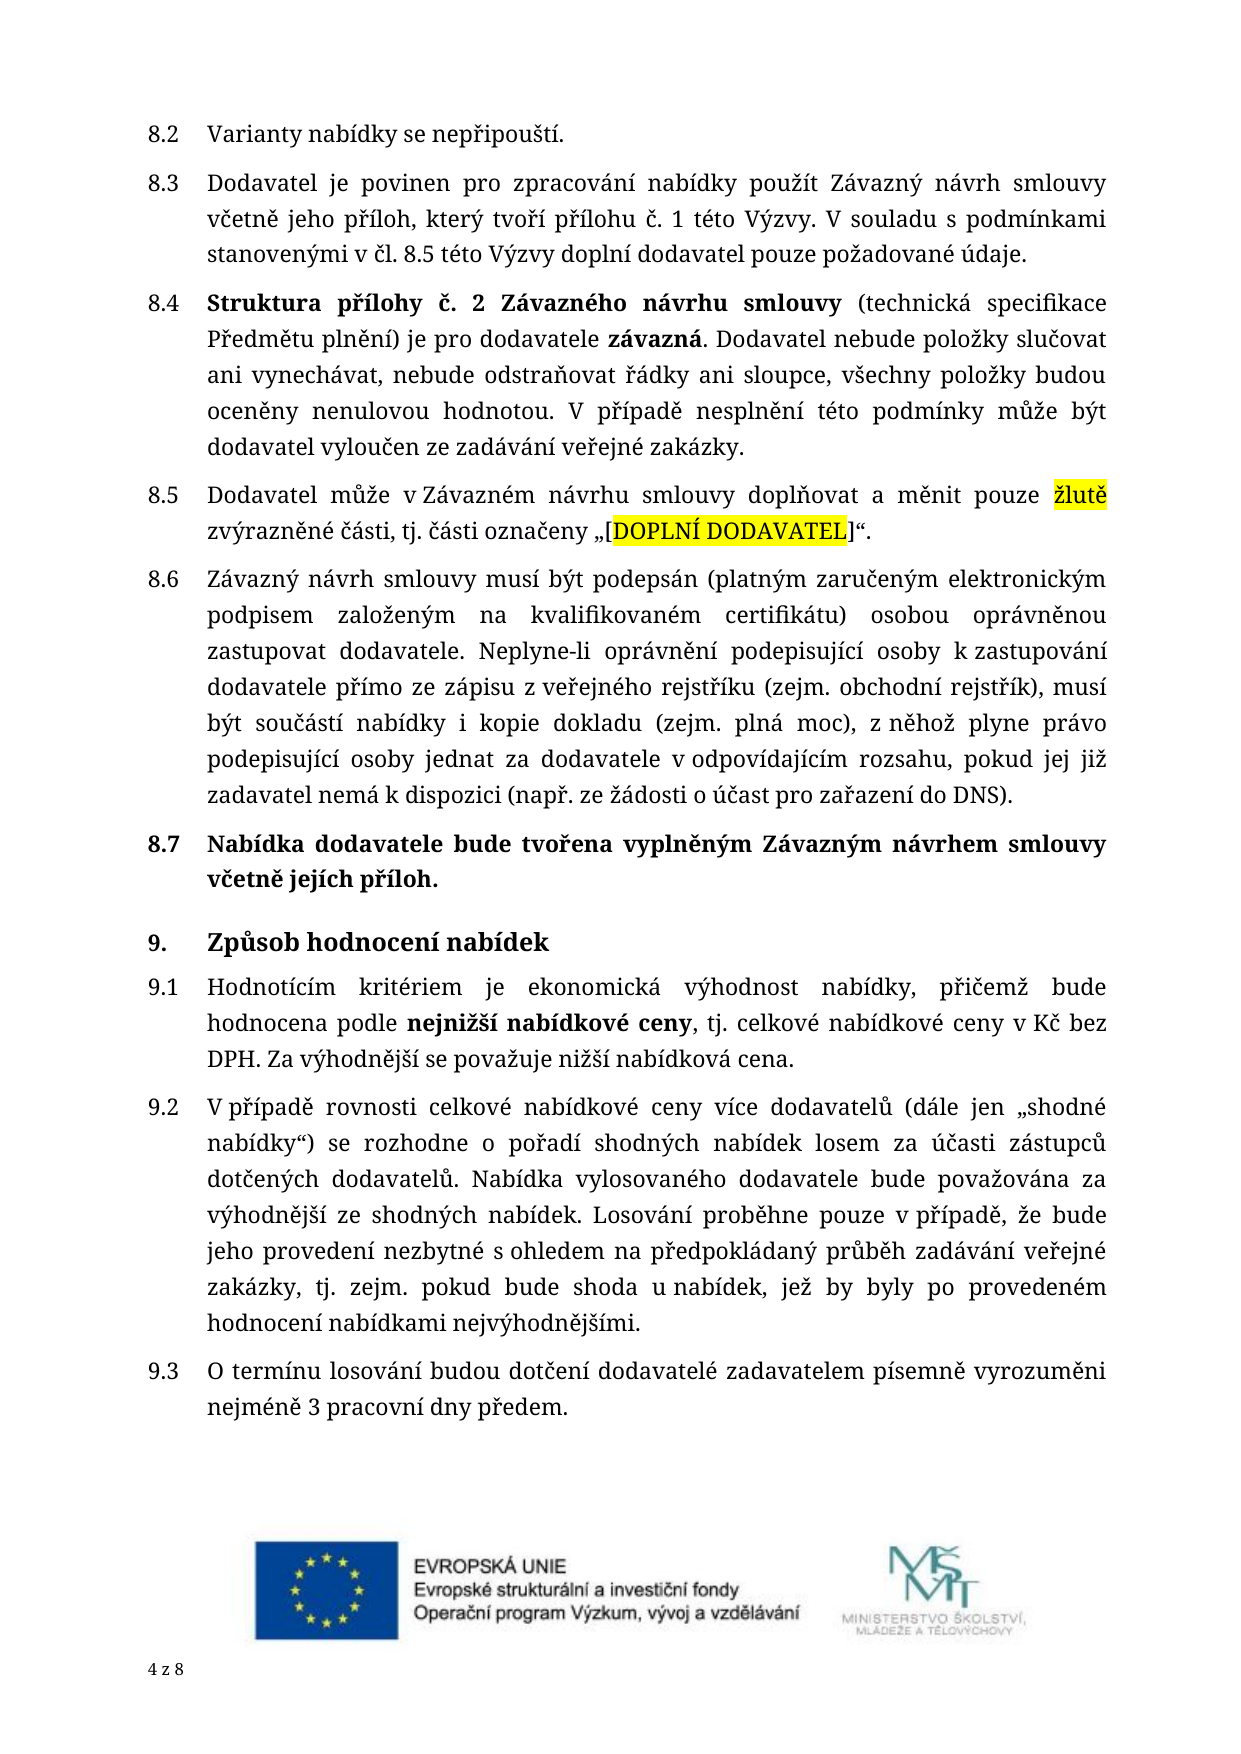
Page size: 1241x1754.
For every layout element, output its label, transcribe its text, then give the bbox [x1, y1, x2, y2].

list Závazný návrh smlouvy musí být podepsán (platným zaručeným elektronickým podpisem založeným na kvalifikovaném certifikátu) osobou oprávněnou zastupovat dodavatele. Neplyne-li oprávnění podepisující osoby k zastupování dodavatele přímo ze zápisu z veřejného rejstříku (zejm. obchodní rejstřík), musí být součástí nabídky i kopie dokladu (zejm. plná moc), z něhož plyne právo podepisující osoby jednat za dodavatele v odpovídajícím rozsahu, pokud jej již zadavatel nemá k dispozici (např. ze žádosti o účast pro zařazení do DNS). [148, 563, 1107, 810]
list Dodavatel může v Závazném návrhu smlouvy doplňovat a měnit pouze žlutě zvýrazněné části, tj. části označeny „[DOPLNÍ DODAVATEL]“. [148, 479, 1107, 546]
list Varianty nabídky se nepřipouští. [148, 118, 1107, 149]
list Struktura přílohy č. 2 Závazného návrhu smlouvy (technická specifikace Předmětu plnění) je pro dodavatele závazná. Dodavatel nebude položky slučovat ani vynechávat, nebude odstraňovat řádky ani sloupce, všechny položky budou oceněny nenulovou hodnotou. V případě nesplnění této podmínky může být dodavatel vyloučen ze zadávání veřejné zakázky. [148, 287, 1107, 462]
subtitle Způsob hodnocení nabídek [148, 924, 1107, 958]
list O termínu losování budou dotčení dodavatelé zadavatelem písemně vyrozuměni nejméně 3 pracovní dny předem. [148, 1355, 1107, 1422]
list V případě rovnosti celkové nabídkové ceny více dodavatelů (dále jen „shodné nabídky“) se rozhodne o pořadí shodných nabídek losem za účasti zástupců dotčených dodavatelů. Nabídka vylosovaného dodavatele bude považována za výhodnější ze shodných nabídek. Losování proběhne pouze v případě, že bude jeho provedení nezbytné s ohledem na předpokládaný průběh zadávání veřejné zakázky, tj. zejm. pokud bude shoda u nabídek, jež by byly po provedeném hodnocení nabídkami nejvýhodnějšími. [148, 1091, 1107, 1338]
list Nabídka dodavatele bude tvořena vyplněným Závazným návrhem smlouvy včetně jejích příloh. [148, 827, 1107, 895]
picture [183, 1493, 1104, 1676]
list Dodavatel je povinen pro zpracování nabídky použít Závazný návrh smlouvy včetně jeho příloh, který tvoří přílohu č. 1 této Výzvy. V souladu s podmínkami stanovenými v čl. 8.5 této Výzvy doplní dodavatel pouze požadované údaje. [148, 167, 1107, 270]
list Hodnotícím kritériem je ekonomická výhodnost nabídky, přičemž bude hodnocena podle nejnižší nabídkové ceny, tj. celkové nabídkové ceny v Kč bez DPH. Za výhodnější se považuje nižší nabídková cena. [148, 971, 1107, 1074]
